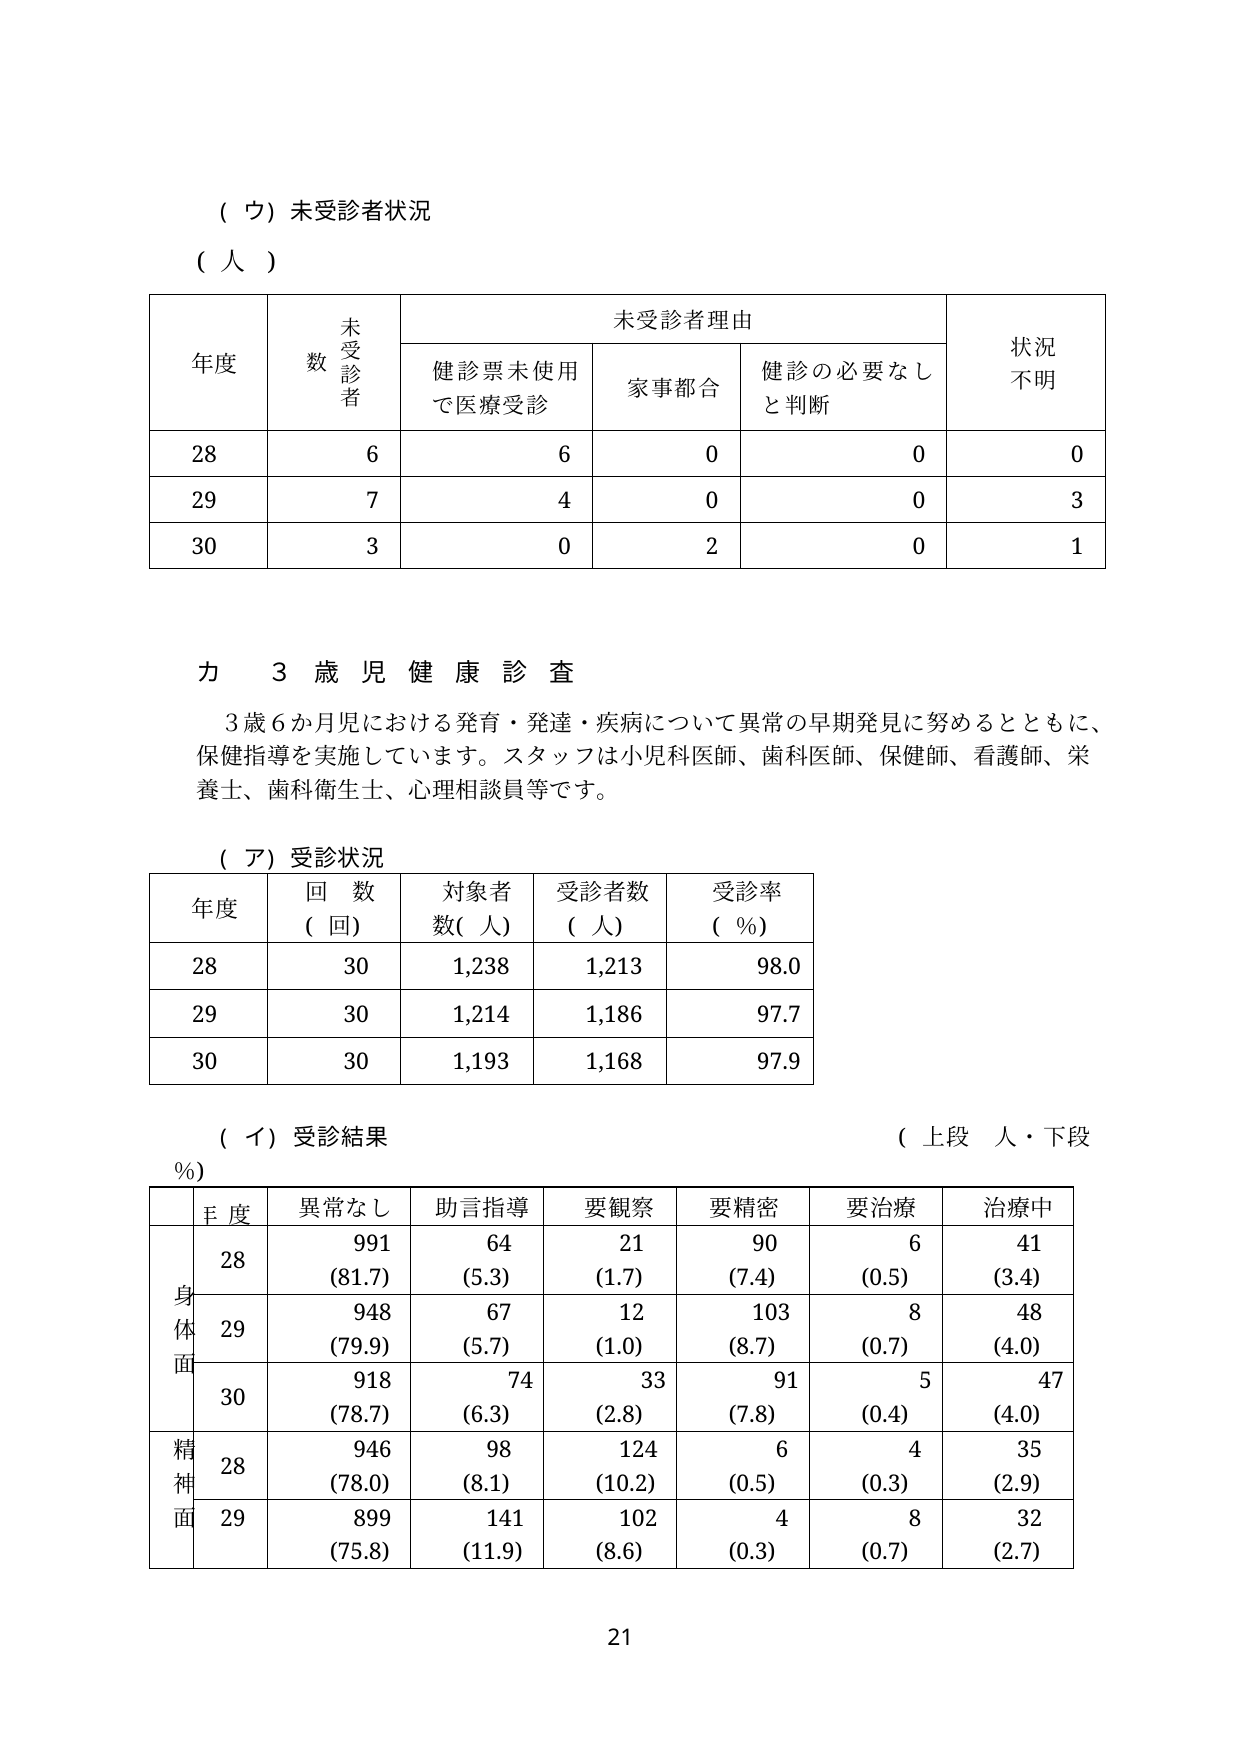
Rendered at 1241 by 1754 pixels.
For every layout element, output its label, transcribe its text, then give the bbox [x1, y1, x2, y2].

table_cell 28 [150, 943, 267, 989]
table_cell 90 (7.4) [677, 1226, 809, 1294]
text (ア) 受診状況 [149, 839, 1091, 873]
table_cell 12 (1.0) [544, 1295, 676, 1362]
table_cell 0 [593, 431, 740, 476]
table_header 要治療 [810, 1188, 942, 1225]
table_cell 8 (0.7) [810, 1500, 942, 1568]
table_header [150, 1188, 193, 1225]
table_cell 1,214 [401, 990, 533, 1037]
table_cell 健診票未使用で医療受診 [401, 344, 592, 430]
table_cell 6 (0.5) [677, 1432, 809, 1499]
table_cell 30 [268, 990, 400, 1037]
text (イ) 受診結果 (上段 人・下段 ％) [149, 1119, 1091, 1186]
table_cell 29 [194, 1500, 267, 1568]
table_header 受診率 (％) [667, 874, 813, 942]
table_header 治療中 [943, 1188, 1073, 1225]
table_cell 97.7 [667, 990, 813, 1037]
table_cell 98.0 [667, 943, 813, 989]
table_cell 67 (5.7) [411, 1295, 543, 1362]
table_cell 32 (2.7) [943, 1500, 1073, 1568]
table_cell 30 [150, 1038, 267, 1084]
table_cell 0 [947, 431, 1105, 476]
table_cell 946 (78.0) [268, 1432, 410, 1499]
table_cell 48 (4.0) [943, 1295, 1073, 1362]
table_cell 141 (11.9) [411, 1500, 543, 1568]
table_cell 29 [150, 990, 267, 1037]
table_cell 21 (1.7) [544, 1226, 676, 1294]
table_cell 0 [741, 477, 946, 522]
table_header 助言指導 [411, 1188, 543, 1225]
table_cell 899 (75.8) [268, 1500, 410, 1568]
table_cell 91 (7.8) [677, 1363, 809, 1431]
table_header 未受診者理由 [401, 295, 946, 343]
table_cell 6 (0.5) [810, 1226, 942, 1294]
table_cell 4 (0.3) [677, 1500, 809, 1568]
table_cell 0 [593, 477, 740, 522]
table_header 状況 不明 [947, 295, 1105, 430]
table_cell 97.9 [667, 1038, 813, 1084]
table_cell 健診の必要なしと判断 [741, 344, 946, 430]
table_cell 74 (6.3) [411, 1363, 543, 1431]
table_cell 2 [593, 523, 740, 568]
table_cell 1,186 [534, 990, 666, 1037]
text ３歳６か月児における発育・発達・疾病について異常の早期発見に努めるとともに、保健指導を実施しています。スタッフは小児科医師、歯科医師、保健師、看護師、栄養士、歯科衛生士、心理相談員等です。 [191, 704, 1091, 806]
table_cell 0 [741, 431, 946, 476]
table_cell 5 (0.4) [810, 1363, 942, 1431]
table_header 未受診者数 [268, 295, 400, 430]
table_cell 124 (10.2) [544, 1432, 676, 1499]
table_cell 41 (3.4) [943, 1226, 1073, 1294]
table_cell 1,168 [534, 1038, 666, 1084]
table_cell 28 [194, 1432, 267, 1499]
table_cell 98 (8.1) [411, 1432, 543, 1499]
table_cell 0 [401, 523, 592, 568]
table_cell 64 (5.3) [411, 1226, 543, 1294]
table_cell 1,238 [401, 943, 533, 989]
table_cell 30 [268, 943, 400, 989]
table_cell 1,213 [534, 943, 666, 989]
table_cell 0 [741, 523, 946, 568]
table_cell 3 [947, 477, 1105, 522]
table_header 年度 [150, 295, 267, 430]
table_cell 家事都合 [593, 344, 740, 430]
table_cell 29 [150, 477, 267, 522]
table_cell 7 [268, 477, 400, 522]
table_cell 30 [194, 1363, 267, 1431]
table_cell 6 [401, 431, 592, 476]
table_cell 28 [194, 1226, 267, 1294]
text (ウ) 未受診者状況 (人) [173, 192, 1106, 294]
table_cell 948 (79.9) [268, 1295, 410, 1362]
table_header 対象者数(人) [401, 874, 533, 942]
table_cell 4 [401, 477, 592, 522]
table_cell 918 (78.7) [268, 1363, 410, 1431]
table_cell 47 (4.0) [943, 1363, 1073, 1431]
table_cell 3 [268, 523, 400, 568]
table_cell 35 (2.9) [943, 1432, 1073, 1499]
table_cell 103 (8.7) [677, 1295, 809, 1362]
table_cell 102 (8.6) [544, 1500, 676, 1568]
table_cell 6 [268, 431, 400, 476]
table_cell 1,193 [401, 1038, 533, 1084]
table_header 度年 [194, 1188, 267, 1225]
table_cell 精神面 [150, 1432, 193, 1568]
table_cell 30 [268, 1038, 400, 1084]
table_cell 身体面 [150, 1226, 193, 1431]
table_cell 29 [194, 1295, 267, 1362]
table_header 年度 [150, 874, 267, 942]
table_cell 30 [150, 523, 267, 568]
table_header 要観察 [544, 1188, 676, 1225]
table_header 異常なし [268, 1188, 410, 1225]
table_cell 991 (81.7) [268, 1226, 410, 1294]
table_cell 1 [947, 523, 1105, 568]
table_header 回 数 (回) [268, 874, 400, 942]
text カ ３歳児健康診査 [149, 637, 1091, 704]
table_cell 8 (0.7) [810, 1295, 942, 1362]
table_header 要精密 [677, 1188, 809, 1225]
table_header 受診者数(人) [534, 874, 666, 942]
table_cell 4 (0.3) [810, 1432, 942, 1499]
table_cell 33 (2.8) [544, 1363, 676, 1431]
table_cell 28 [150, 431, 267, 476]
